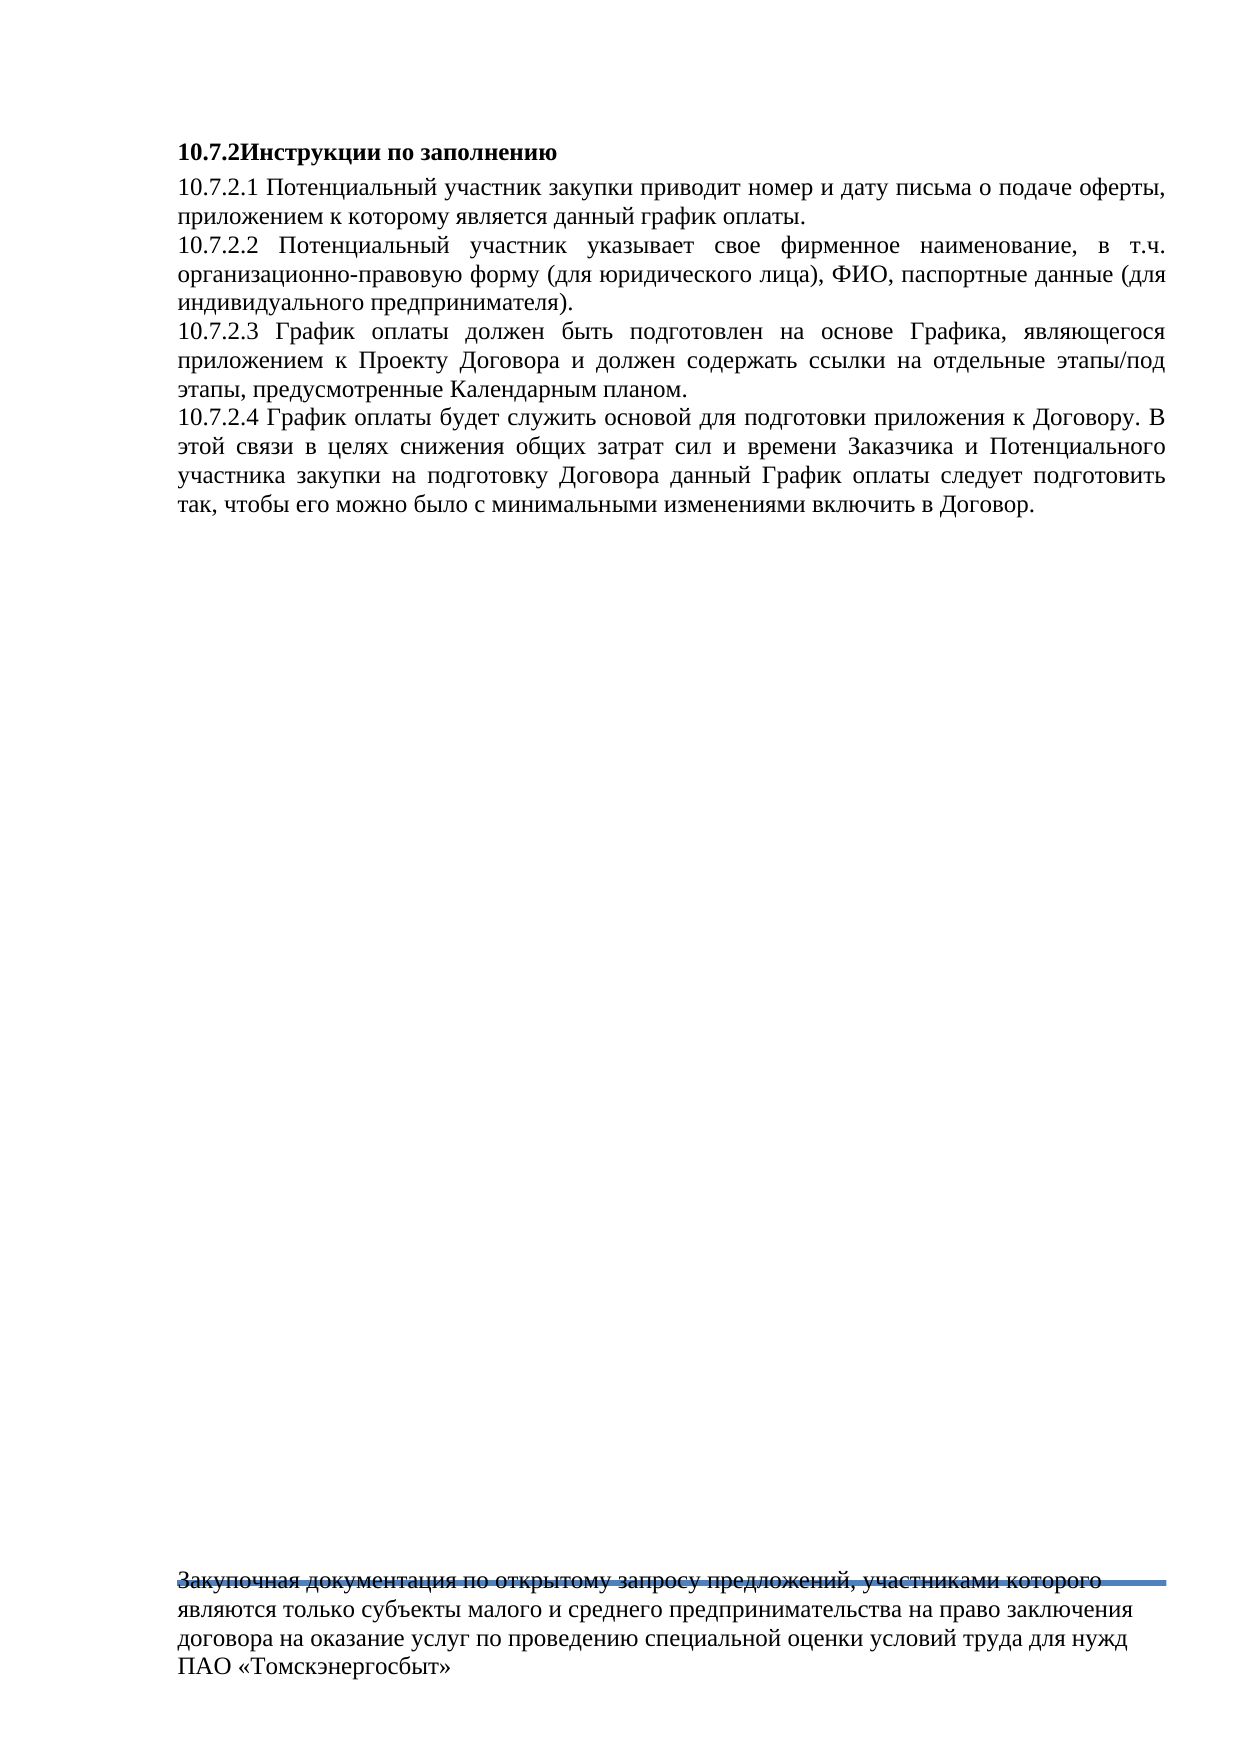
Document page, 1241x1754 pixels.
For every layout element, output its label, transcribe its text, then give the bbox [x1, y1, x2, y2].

text 10.7.2.2 Потенциальный участник указывает свое фирменное наименование, в т.ч. организационно-правовую форму (для юридического лица), ФИО, паспортные данные (для индивидуального предпринимателя). [177, 230, 1167, 316]
text 10.7.2Инструкции по заполнению [177, 137, 1167, 166]
text 10.7.2.1 Потенциальный участник закупки приводит номер и дату письма о подаче оферты, приложением к которому является данный график оплаты. [177, 172, 1167, 230]
text 10.7.2.3 График оплаты должен быть подготовлен на основе Графика, являющегося приложением к Проекту Договора и должен содержать ссылки на отдельные этапы/под этапы, предусмотренные Календарным планом. [177, 316, 1167, 402]
text 10.7.2.4 График оплаты будет служить основой для подготовки приложения к Договору. В этой связи в целях снижения общих затрат сил и времени Заказчика и Потенциального участника закупки на подготовку Договора данный График оплаты следует подготовить так, чтобы его можно было с минимальными изменениями включить в Договор. [177, 402, 1167, 517]
